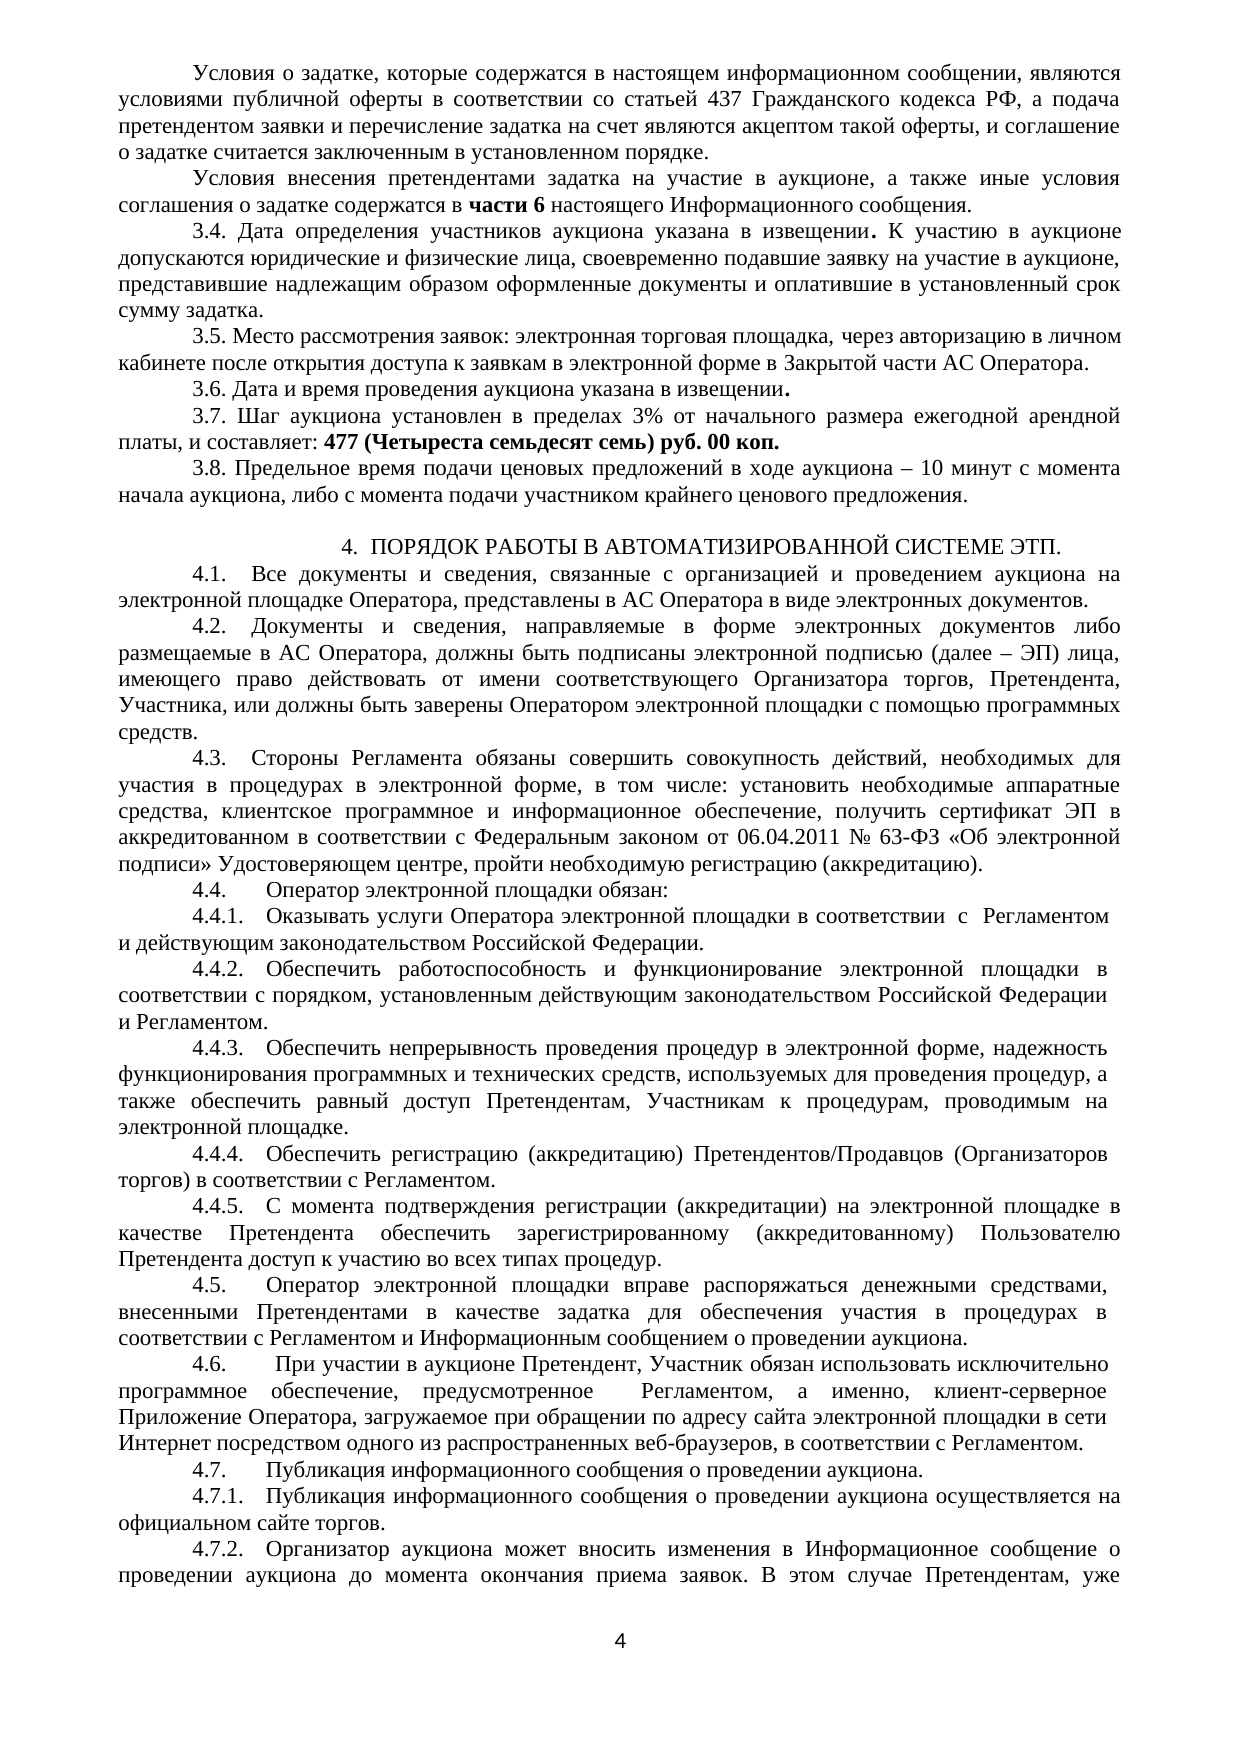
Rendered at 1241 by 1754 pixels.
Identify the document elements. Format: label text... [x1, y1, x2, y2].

text 3.8. Предельное время подачи ценовых предложений в ходе аукциона – 10 минут с момента начала аукциона, либо с момента подачи участником крайнего ценового предложения. [118, 454, 1122, 507]
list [118, 1535, 1122, 1588]
list Обеспечить непрерывность проведения процедур в электронной форме, надежность функционирования программных и технических средств, используемых для проведения процедур, а также обеспечить равный доступ Претендентам, Участникам к процедурам, проводимым на электронной площадке. [118, 1034, 1109, 1139]
list Оказывать услуги Оператора электронной площадки в соответствии с Регламентом и действующим законодательством Российской Федерации. [118, 902, 1109, 955]
list С момента подтверждения регистрации (аккредитации) на электронной площадке в качестве Претендента обеспечить зарегистрированному (аккредитованному) Пользователю Претендента доступ к участию во всех типах процедур. [118, 1192, 1122, 1271]
list При участии в аукционе Претендент, Участник обязан использовать исключительно программное обеспечение, предусмотренное Регламентом, а именно, клиент-серверное Приложение Оператора, загружаемое при обращении по адресу сайта электронной площадки в сети Интернет посредством одного из распространенных веб-браузеров, в соответствии с Регламентом. [118, 1350, 1109, 1456]
text 3.6. Дата и время проведения аукциона указана в извещении. [118, 375, 1122, 402]
text 4.1. Все документы и сведения, связанные с организацией и проведением аукциона на электронной площадке Оператора, представлены в АС Оператора в виде электронных документов. [118, 560, 1122, 612]
list ПОРЯДОК РАБОТЫ В АВТОМАТИЗИРОВАННОЙ СИСТЕМЕ ЭТП. [281, 533, 1122, 560]
text Условия внесения претендентами задатка на участие в аукционе, а также иные условия соглашения о задатке содержатся в части 6 настоящего Информационного сообщения. [118, 164, 1122, 217]
list Оператор электронной площадки обязан: [118, 876, 1122, 902]
list Оператор электронной площадки вправе распоряжаться денежными средствами, внесенными Претендентами в качестве задатка для обеспечения участия в процедурах в соответствии с Регламентом и Информационным сообщением о проведении аукциона. [118, 1271, 1109, 1350]
text 3.4. Дата определения участников аукциона указана в извещении. К участию в аукционе допускаются юридические и физические лица, своевременно подавшие заявку на участие в аукционе, представившие надлежащим образом оформленные документы и оплатившие в установленный срок сумму задатка. [118, 217, 1122, 323]
list Обеспечить регистрацию (аккредитацию) Претендентов/Продавцов (Организаторов торгов) в соответствии с Регламентом. [118, 1139, 1109, 1192]
list Публикация информационного сообщения о проведении аукциона осуществляется на официальном сайте торгов. [118, 1482, 1122, 1535]
text Условия о задатке, которые содержатся в настоящем информационном сообщении, являются условиями публичной оферты в соответствии со статьей 437 Гражданского кодекса РФ, а подача претендентом заявки и перечисление задатка на счет являются акцептом такой оферты, и соглашение о задатке считается заключенным в установленном порядке. [118, 59, 1122, 164]
list Обеспечить работоспособность и функционирование электронной площадки в соответствии с порядком, установленным действующим законодательством Российской Федерации и Регламентом. [118, 955, 1109, 1034]
text 3.5. Место рассмотрения заявок: электронная торговая площадка, через авторизацию в личном кабинете после открытия доступа к заявкам в электронной форме в Закрытой части АС Оператора. [118, 323, 1122, 375]
list Документы и сведения, направляемые в форме электронных документов либо размещаемые в АС Оператора, должны быть подписаны электронной подписью (далее – ЭП) лица, имеющего право действовать от имени соответствующего Организатора торгов, Претендента, Участника, или должны быть заверены Оператором электронной площадки с помощью программных средств. [118, 612, 1122, 744]
list Стороны Регламента обязаны совершить совокупность действий, необходимых для участия в процедурах в электронной форме, в том числе: установить необходимые аппаратные средства, клиентское программное и информационное обеспечение, получить сертификат ЭП в аккредитованном в соответствии с Федеральным законом от 06.04.2011 № 63-ФЗ «Об электронной подписи» Удостоверяющем центре, пройти необходимую регистрацию (аккредитацию). [118, 744, 1122, 876]
list Публикация информационного сообщения о проведении аукциона. [118, 1456, 1122, 1482]
text 3.7. Шаг аукциона установлен в пределах 3% от начального размера ежегодной арендной платы, и составляет: 477 (Четыреста семьдесят семь) руб. 00 коп. [118, 402, 1122, 454]
